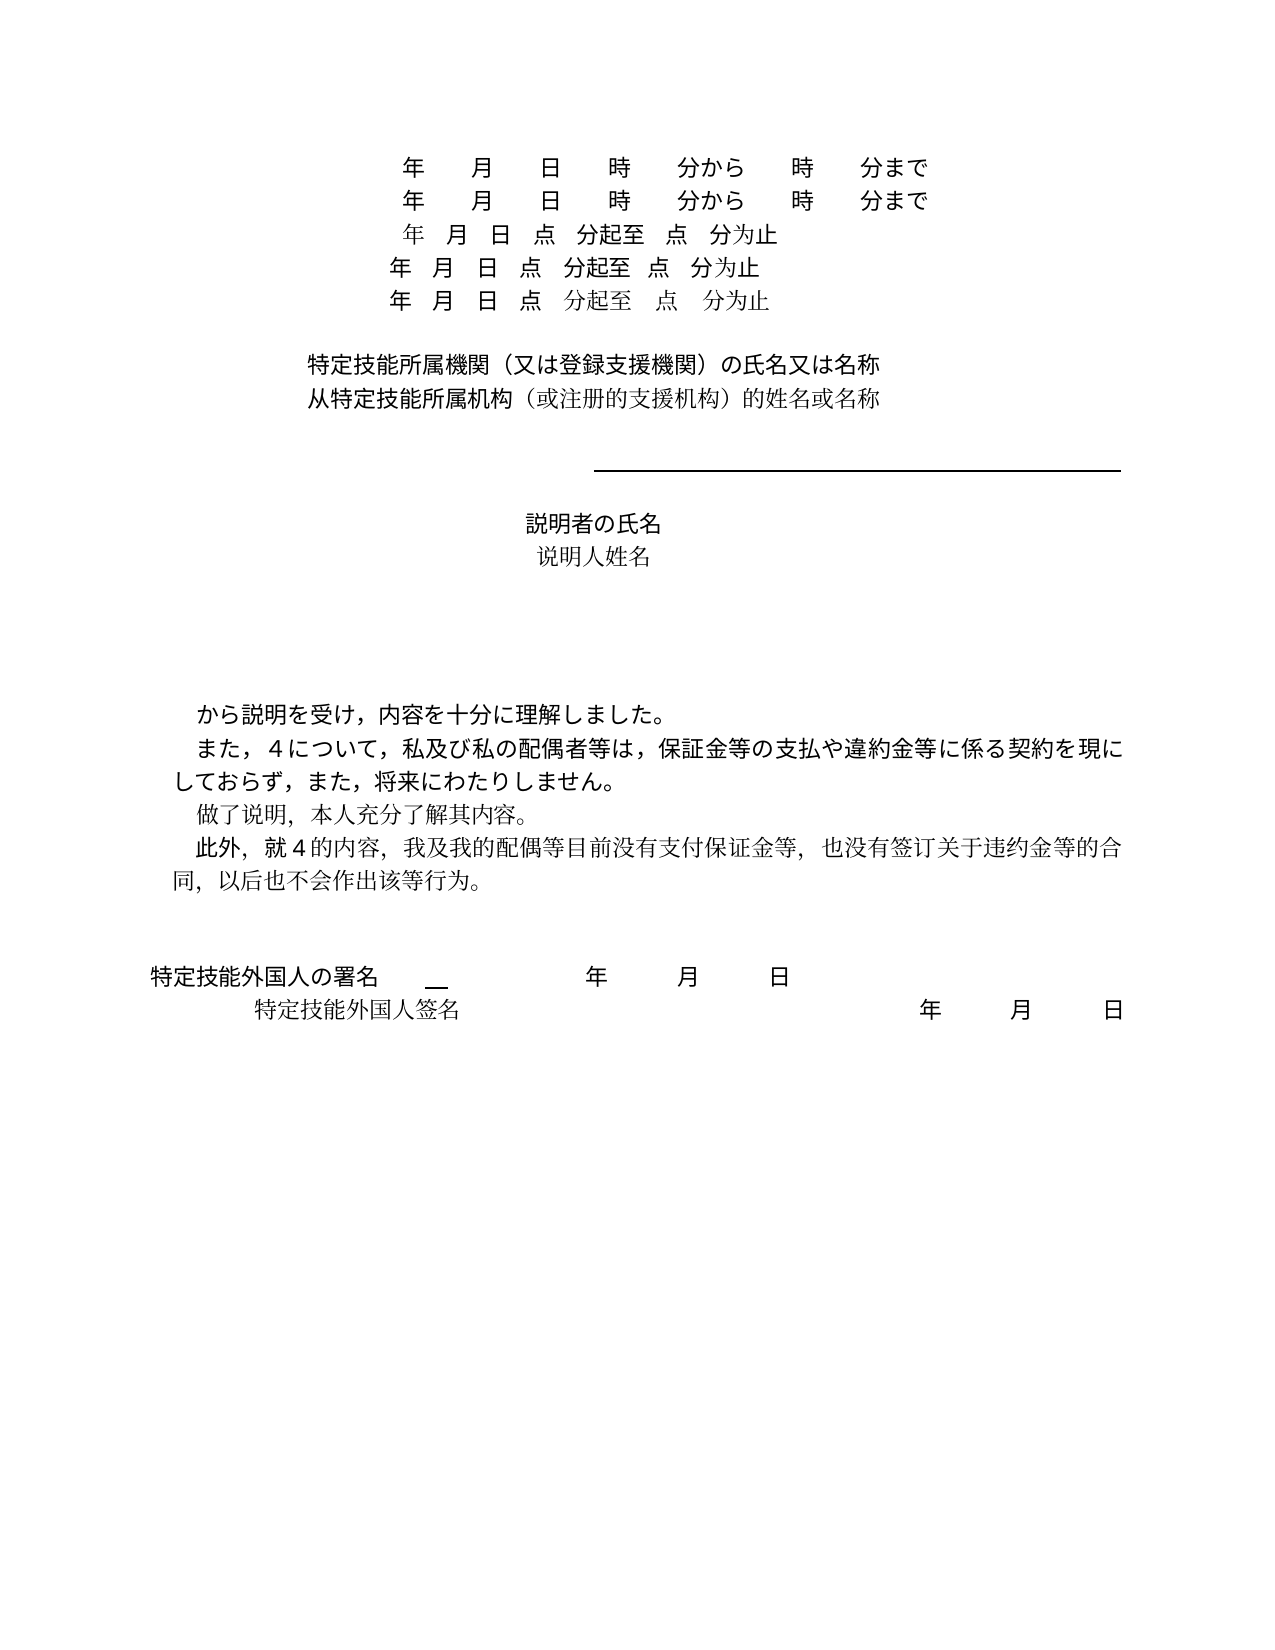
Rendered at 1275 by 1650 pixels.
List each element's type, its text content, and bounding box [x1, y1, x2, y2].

text 此外，就4的内容，我及我的配偶等目前没有支付保证金等，也没有签订关于违约金等的合同，以后也不会作出该等行为。 [172, 830, 1125, 896]
text 年 月 日 点 分起至 点 分为止 [150, 250, 1125, 283]
text 年 月 日 点 分起至 点 分为止 [150, 216, 1125, 250]
text 从特定技能所属机构（或注册的支援机构）的姓名或名称 [150, 381, 1037, 414]
text 特定技能所属機関（又は登録支援機関）の氏名又は名称 [150, 347, 1037, 381]
text また，４について，私及び私の配偶者等は，保証金等の支払や違約金等に係る契約を現にしておらず，また，将来にわたりしません。 [172, 731, 1125, 797]
text 年 月 日 点 分起至 点 分为止 [150, 283, 1125, 316]
text 做了说明，本人充分了解其内容。 [150, 797, 1125, 830]
text 特定技能外国人の署名 年 月 日 [150, 959, 1125, 992]
text から説明を受け，内容を十分に理解しました。 [150, 697, 1125, 731]
text 特定技能外国人签名 年 月 日 [150, 992, 1125, 1025]
text 年 月 日 時 分から 時 分まで [150, 183, 1125, 216]
text 说明人姓名 [150, 539, 1037, 572]
text 説明者の氏名 [150, 506, 1037, 539]
text 年 月 日 時 分から 時 分まで [150, 150, 1125, 183]
